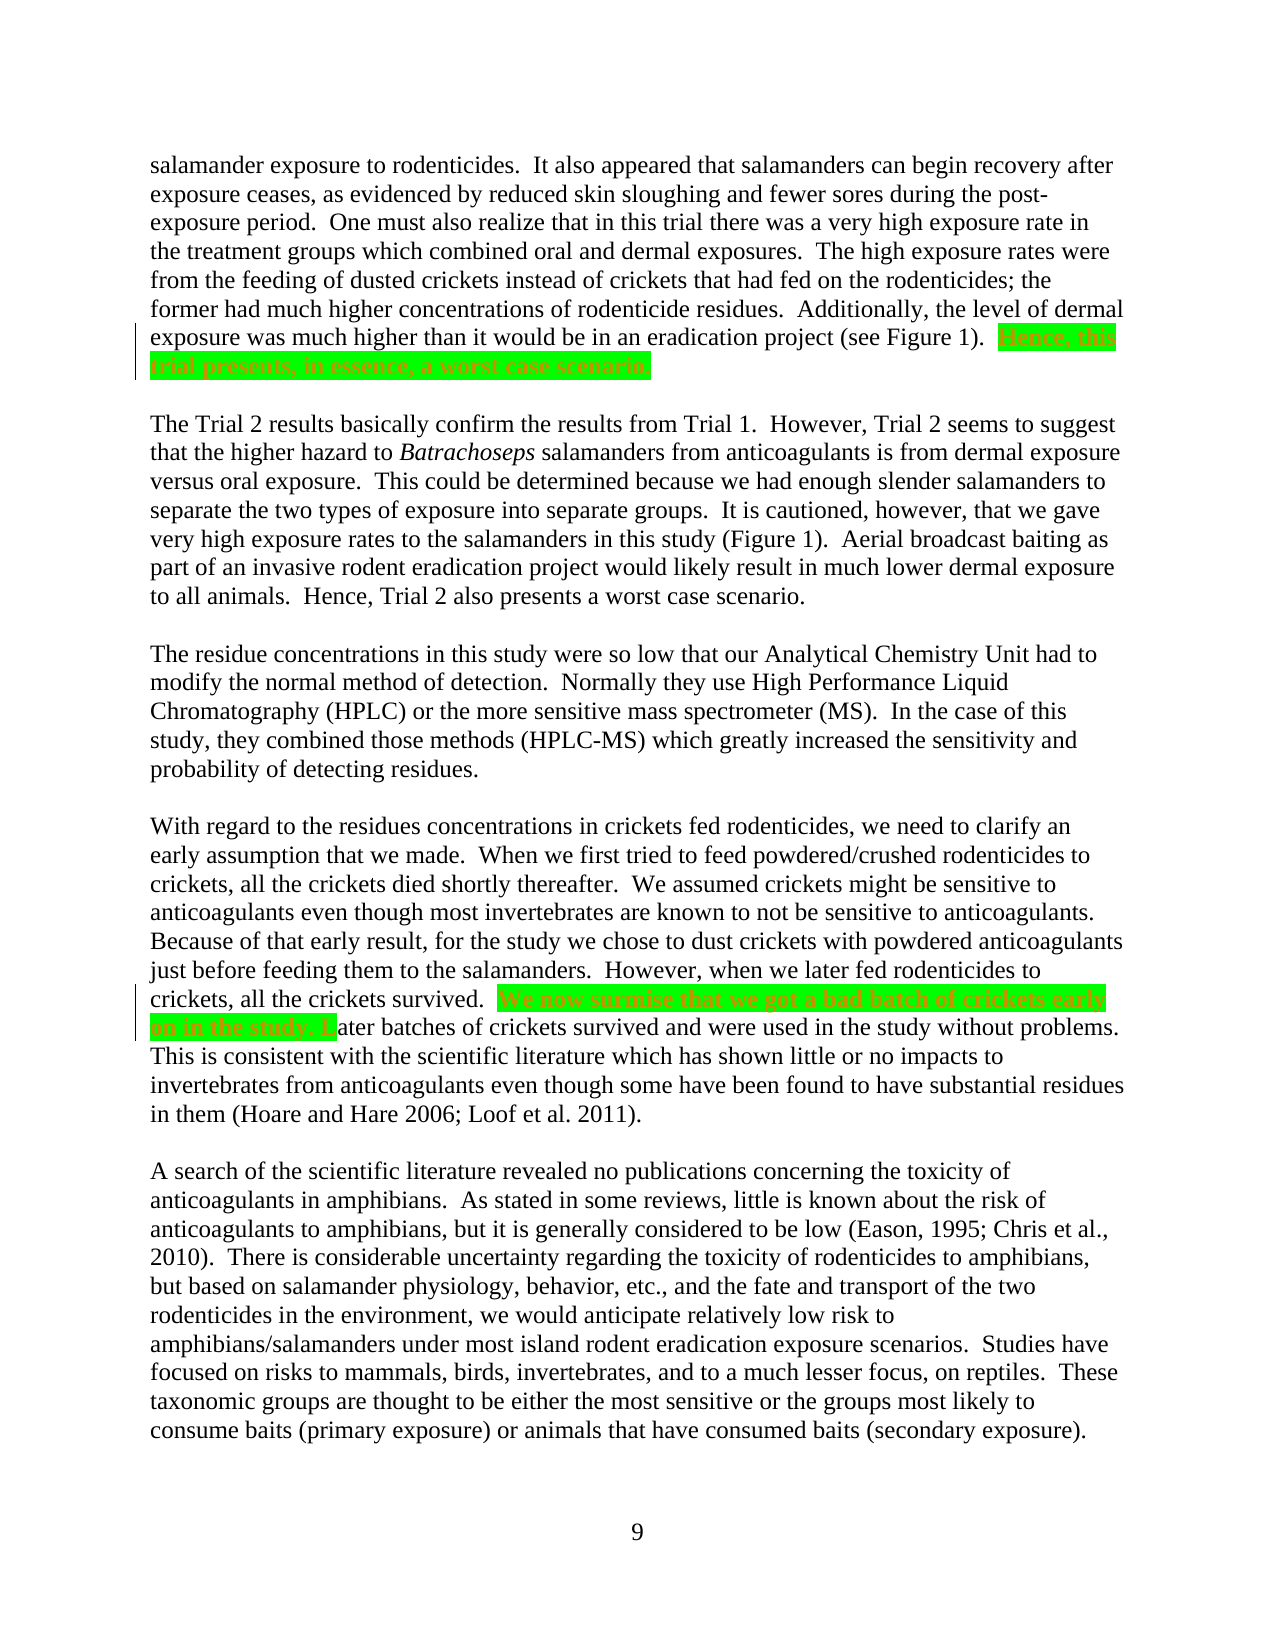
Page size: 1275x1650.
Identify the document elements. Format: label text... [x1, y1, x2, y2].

text The residue concentrations in this study were so low that our Analytical Chemistry Unit had to modify the normal method of detection. Normally they use High Performance Liquid Chromatography (HPLC) or the more sensitive mass spectrometer (MS). In the case of this study, they combined those methods (HPLC-MS) which greatly increased the sensitivity and probability of detecting residues. [150, 639, 1125, 782]
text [150, 150, 1125, 380]
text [150, 1156, 1125, 1444]
text The Trial 2 results basically confirm the results from Trial 1. However, Trial 2 seems to suggest that the higher hazard to Batrachoseps salamanders from anticoagulants is from dermal exposure versus oral exposure. This could be determined because we had enough slender salamanders to separate the two types of exposure into separate groups. It is cautioned, however, that we gave very high exposure rates to the salamanders in this study (Figure 1). Aerial broadcast baiting as part of an invasive rodent eradication project would likely result in much lower dermal exposure to all animals. Hence, Trial 2 also presents a worst case scenario. [150, 409, 1125, 610]
text With regard to the residues concentrations in crickets fed rodenticides, we need to clarify an early assumption that we made. When we first tried to feed powdered/crushed rodenticides to crickets, all the crickets died shortly thereafter. We assumed crickets might be sensitive to anticoagulants even though most invertebrates are known to not be sensitive to anticoagulants. Because of that early result, for the study we chose to dust crickets with powdered anticoagulants just before feeding them to the salamanders. However, when we later fed rodenticides to crickets, all the crickets survived. We now surmise that we got a bad batch of crickets early on in the study. Later batches of crickets survived and were used in the study without problems. This is consistent with the scientific literature which has shown little or no impacts to invertebrates from anticoagulants even though some have been found to have substantial residues in them (Hoare and Hare 2006; Loof et al. 2011). [150, 811, 1125, 1127]
